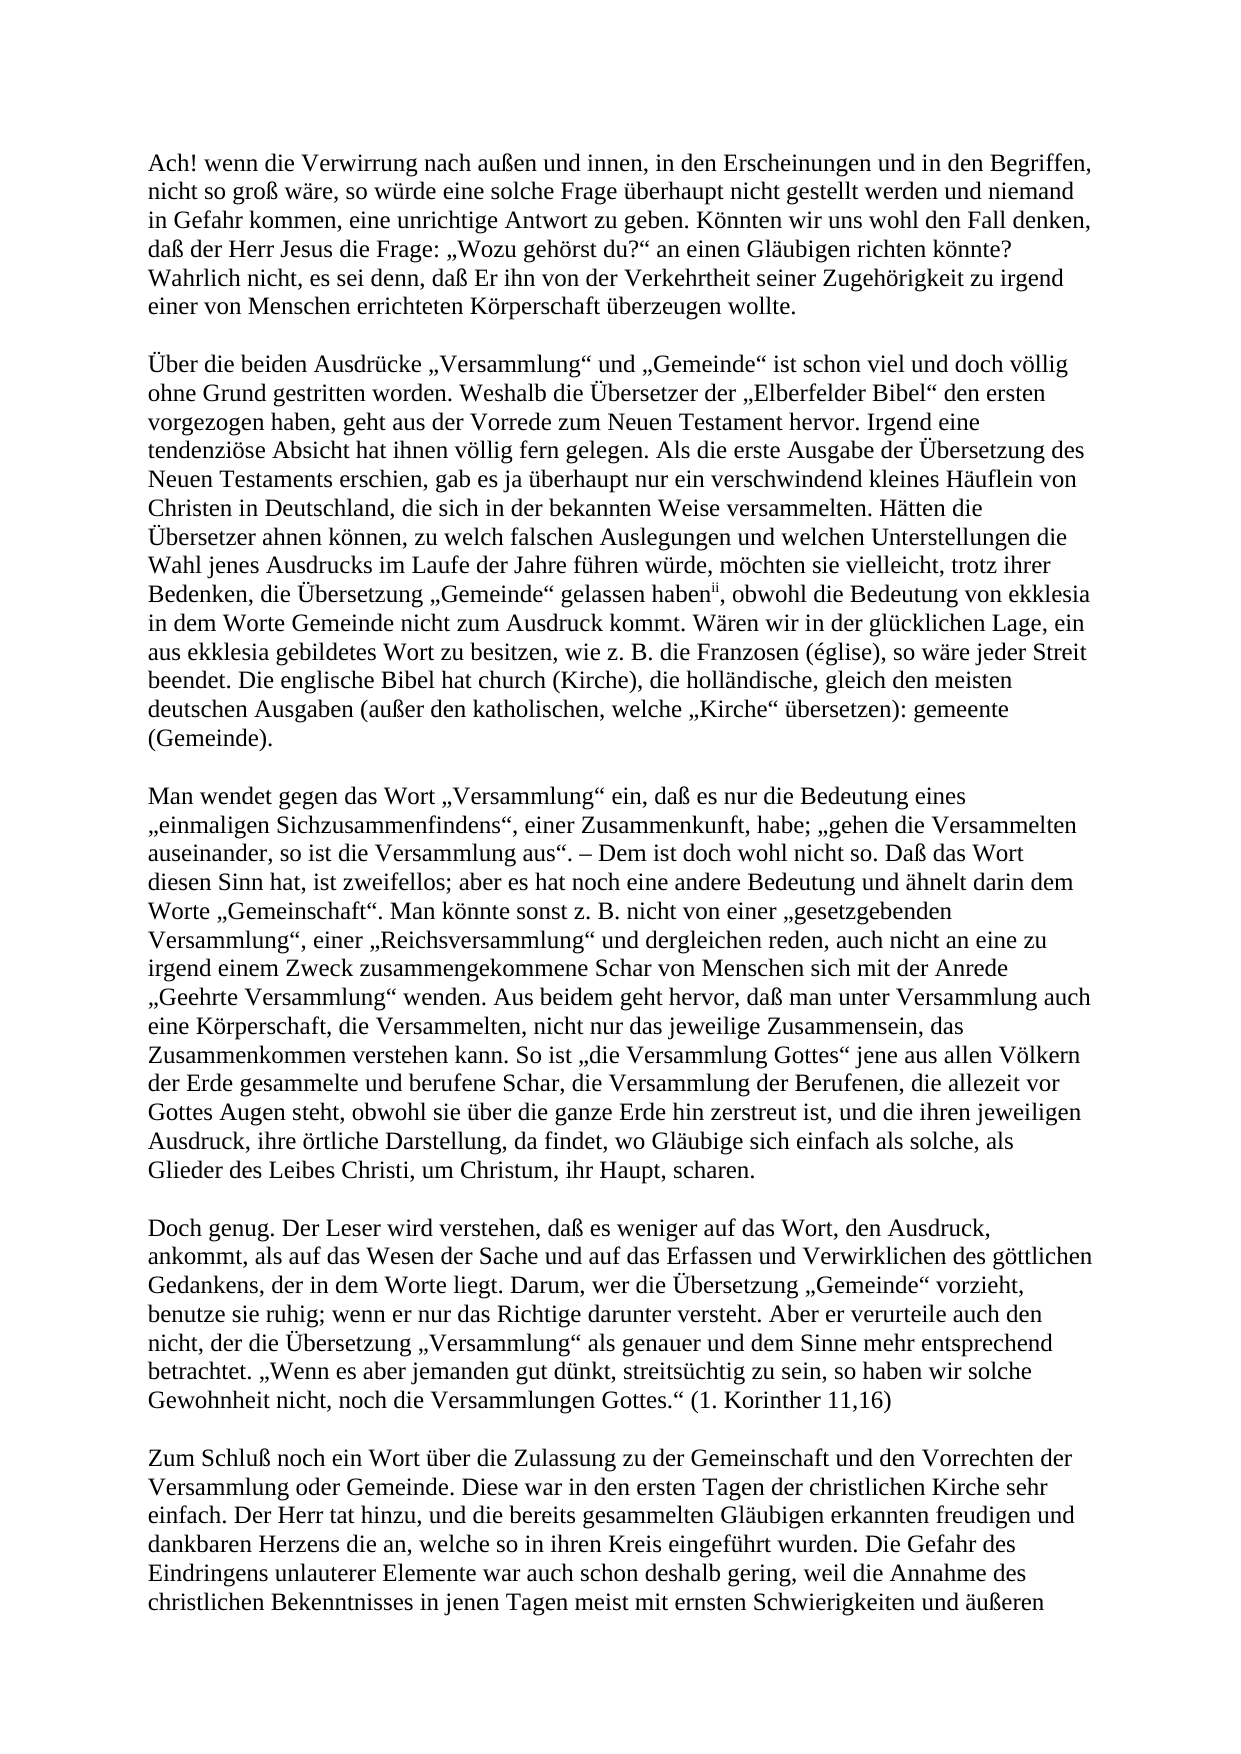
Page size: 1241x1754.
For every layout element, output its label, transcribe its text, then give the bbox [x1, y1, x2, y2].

text Man wendet gegen das Wort „Versammlung“ ein, daß es nur die Bedeutung eines „einmaligen Sichzusammenfindens“, einer Zusammenkunft, habe; „gehen die Versammelten auseinander, so ist die Versammlung aus“. – Dem ist doch wohl nicht so. Daß das Wort diesen Sinn hat, ist zweifellos; aber es hat noch eine andere Bedeutung und ähnelt darin dem Worte „Gemeinschaft“. Man könnte sonst z. B. nicht von einer „gesetzgebenden Versammlung“, einer „Reichsversammlung“ und dergleichen reden, auch nicht an eine zu irgend einem Zweck zusammengekommene Schar von Menschen sich mit der Anrede „Geehrte Versammlung“ wenden. Aus beidem geht hervor, daß man unter Versammlung auch eine Körperschaft, die Versammelten, nicht nur das jeweilige Zusammensein, das Zusammenkommen verstehen kann. So ist „die Versammlung Gottes“ jene aus allen Völkern der Erde gesammelte und berufene Schar, die Versammlung der Berufenen, die allezeit vor Gottes Augen steht, obwohl sie über die ganze Erde hin zerstreut ist, und die ihren jeweiligen Ausdruck, ihre örtliche Darstellung, da findet, wo Gläubige sich einfach als solche, als Glieder des Leibes Christi, um Christum, ihr Haupt, scharen. [148, 781, 1093, 1183]
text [148, 1443, 1093, 1616]
text Über die beiden Ausdrücke „Versammlung“ und „Gemeinde“ ist schon viel und doch völlig ohne Grund gestritten worden. Weshalb die Übersetzer der „Elberfelder Bibel“ den ersten vorgezogen haben, geht aus der Vorrede zum Neuen Testament hervor. Irgend eine tendenziöse Absicht hat ihnen völlig fern gelegen. Als die erste Ausgabe der Übersetzung des Neuen Testaments erschien, gab es ja überhaupt nur ein verschwindend kleines Häuflein von Christen in Deutschland, die sich in der bekannten Weise versammelten. Hätten die Übersetzer ahnen können, zu welch falschen Auslegungen und welchen Unterstellungen die Wahl jenes Ausdrucks im Laufe der Jahre führen würde, möchten sie vielleicht, trotz ihrer Bedenken, die Übersetzung „Gemeinde“ gelassen haben, obwohl die Bedeutung von ekklesia in dem Worte Gemeinde nicht zum Ausdruck kommt. Wären wir in der glücklichen Lage, ein aus ekklesia gebildetes Wort zu besitzen, wie z. B. die Franzosen (église), so wäre jeder Streit beendet. Die englische Bibel hat church (Kirche), die holländische, gleich den meisten deutschen Ausgaben (außer den katholischen, welche „Kirche“ übersetzen): gemeente (Gemeinde). [148, 349, 1093, 752]
text Doch genug. Der Leser wird verstehen, daß es weniger auf das Wort, den Ausdruck, ankommt, als auf das Wesen der Sache und auf das Erfassen und Verwirklichen des göttlichen Gedankens, der in dem Worte liegt. Darum, wer die Übersetzung „Gemeinde“ vorzieht, benutze sie ruhig; wenn er nur das Richtige darunter versteht. Aber er verurteile auch den nicht, der die Übersetzung „Versammlung“ als genauer und dem Sinne mehr entsprechend betrachtet. „Wenn es aber jemanden gut dünkt, streitsüchtig zu sein, so haben wir solche Gewohnheit nicht, noch die Versammlungen Gottes.“ (1. Korinther 11,16) [148, 1213, 1093, 1414]
text Ach! wenn die Verwirrung nach außen und innen, in den Erscheinungen und in den Begriffen, nicht so groß wäre, so würde eine solche Frage überhaupt nicht gestellt werden und niemand in Gefahr kommen, eine unrichtige Antwort zu geben. Könnten wir uns wohl den Fall denken, daß der Herr Jesus die Frage: „Wozu gehörst du?“ an einen Gläubigen richten könnte? Wahrlich nicht, es sei denn, daß Er ihn von der Verkehrtheit seiner Zugehörigkeit zu irgend einer von Menschen errichteten Körperschaft überzeugen wollte. [148, 148, 1093, 320]
